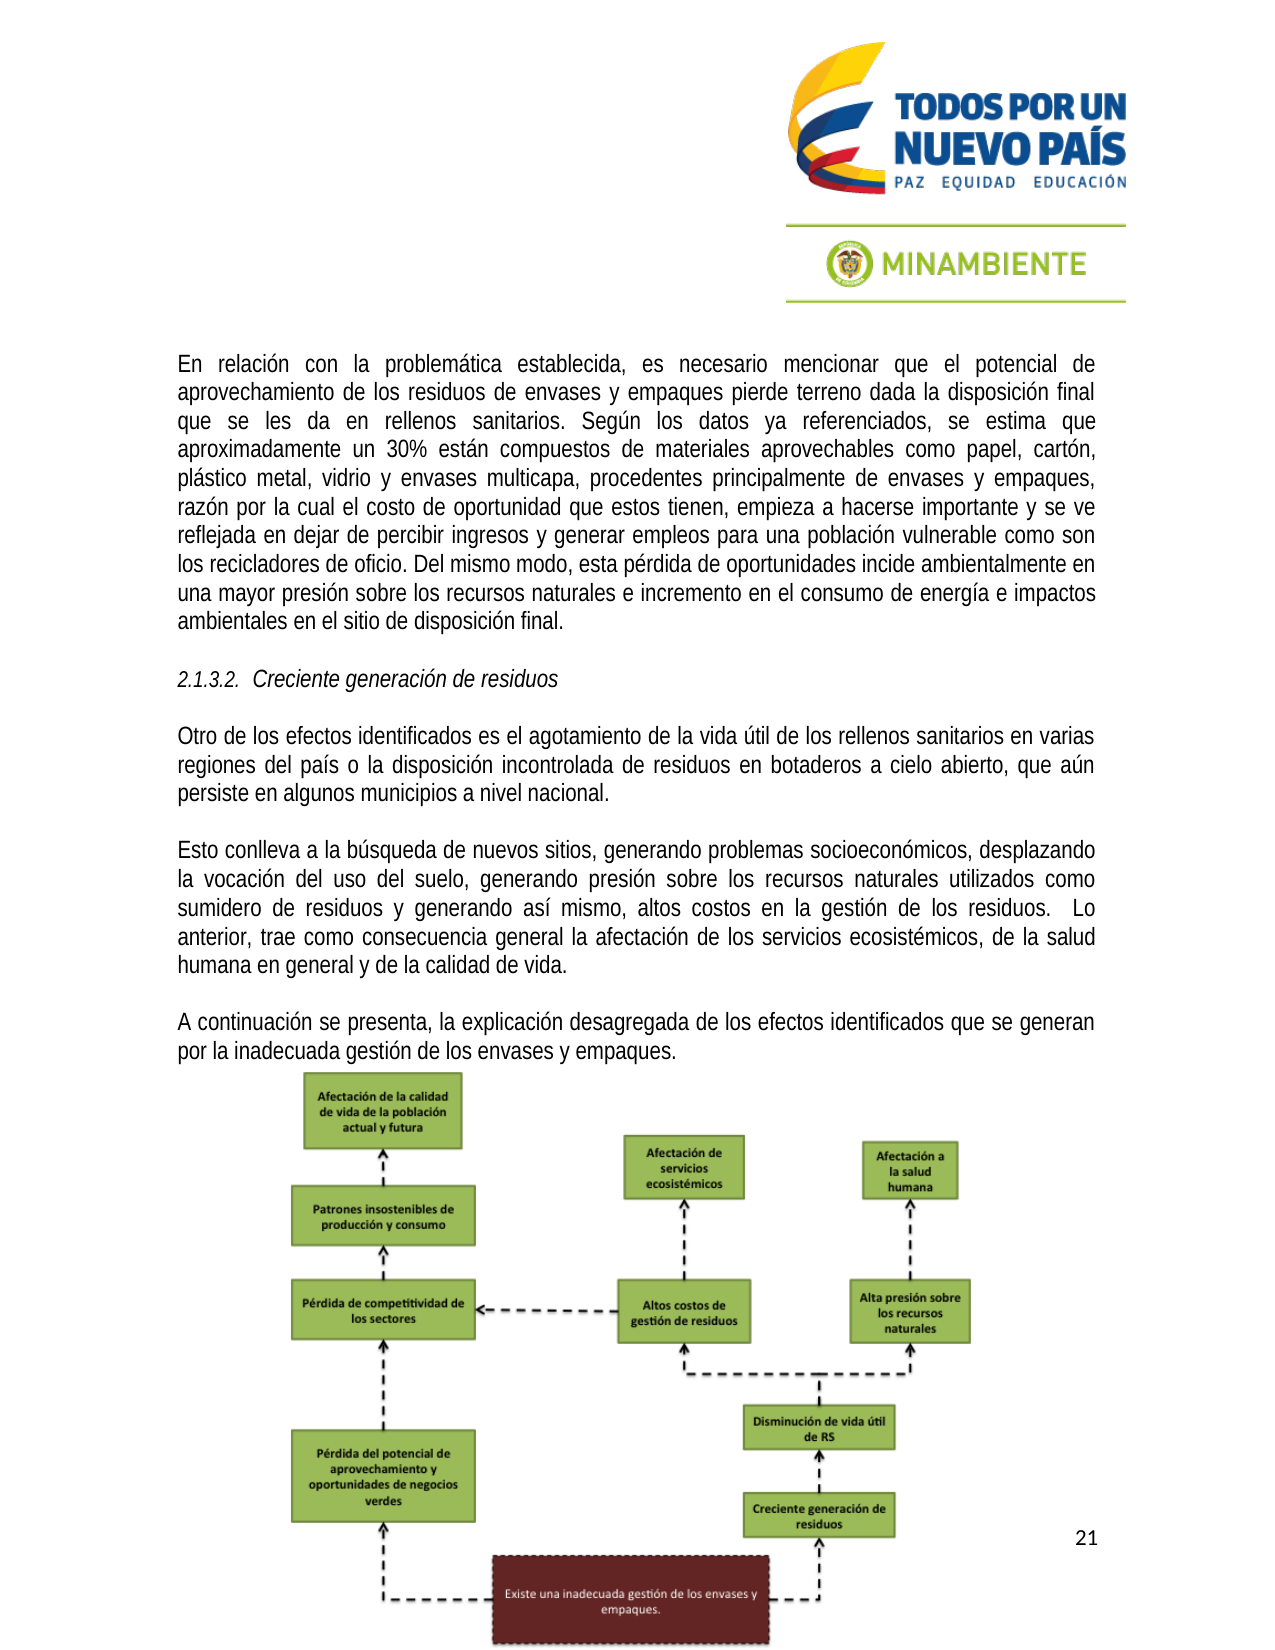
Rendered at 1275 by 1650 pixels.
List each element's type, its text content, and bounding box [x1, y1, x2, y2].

picture [290, 1072, 972, 1650]
text A continuación se presenta, la explicación desagregada de los efectos identificados que se generan por la inadecuada gestión de los envases y empaques. [177, 1007, 1098, 1065]
text Esto conlleva a la búsqueda de nuevos sitios, generando problemas socioeconómicos, desplazando la vocación del uso del suelo, generando presión sobre los recursos naturales utilizados como sumidero de residuos y generando así mismo, altos costos en la gestión de los residuos. Lo anterior, trae como consecuencia general la afectación de los servicios ecosistémicos, de la salud humana en general y de la calidad de vida. [177, 836, 1098, 979]
text Otro de los efectos identificados es el agotamiento de la vida útil de los rellenos sanitarios en varias regiones del país o la disposición incontrolada de residuos en botaderos a cielo abierto, que aún persiste en algunos municipios a nivel nacional. [177, 721, 1098, 807]
picture [785, 42, 1127, 303]
list Creciente generación de residuos [177, 664, 1098, 692]
text En relación con la problemática establecida, es necesario mencionar que el potencial de aprovechamiento de los residuos de envases y empaques pierde terreno dada la disposición final que se les da en rellenos sanitarios. Según los datos ya referenciados, se estima que aproximadamente un 30% están compuestos de materiales aprovechables como papel, cartón, plástico metal, vidrio y envases multicapa, procedentes principalmente de envases y empaques, razón por la cual el costo de oportunidad que estos tienen, empieza a hacerse importante y se ve reflejada en dejar de percibir ingresos y generar empleos para una población vulnerable como son los recicladores de oficio. Del mismo modo, esta pérdida de oportunidades incide ambientalmente en una mayor presión sobre los recursos naturales e incremento en el consumo de energía e impactos ambientales en el sitio de disposición final. [177, 348, 1098, 635]
